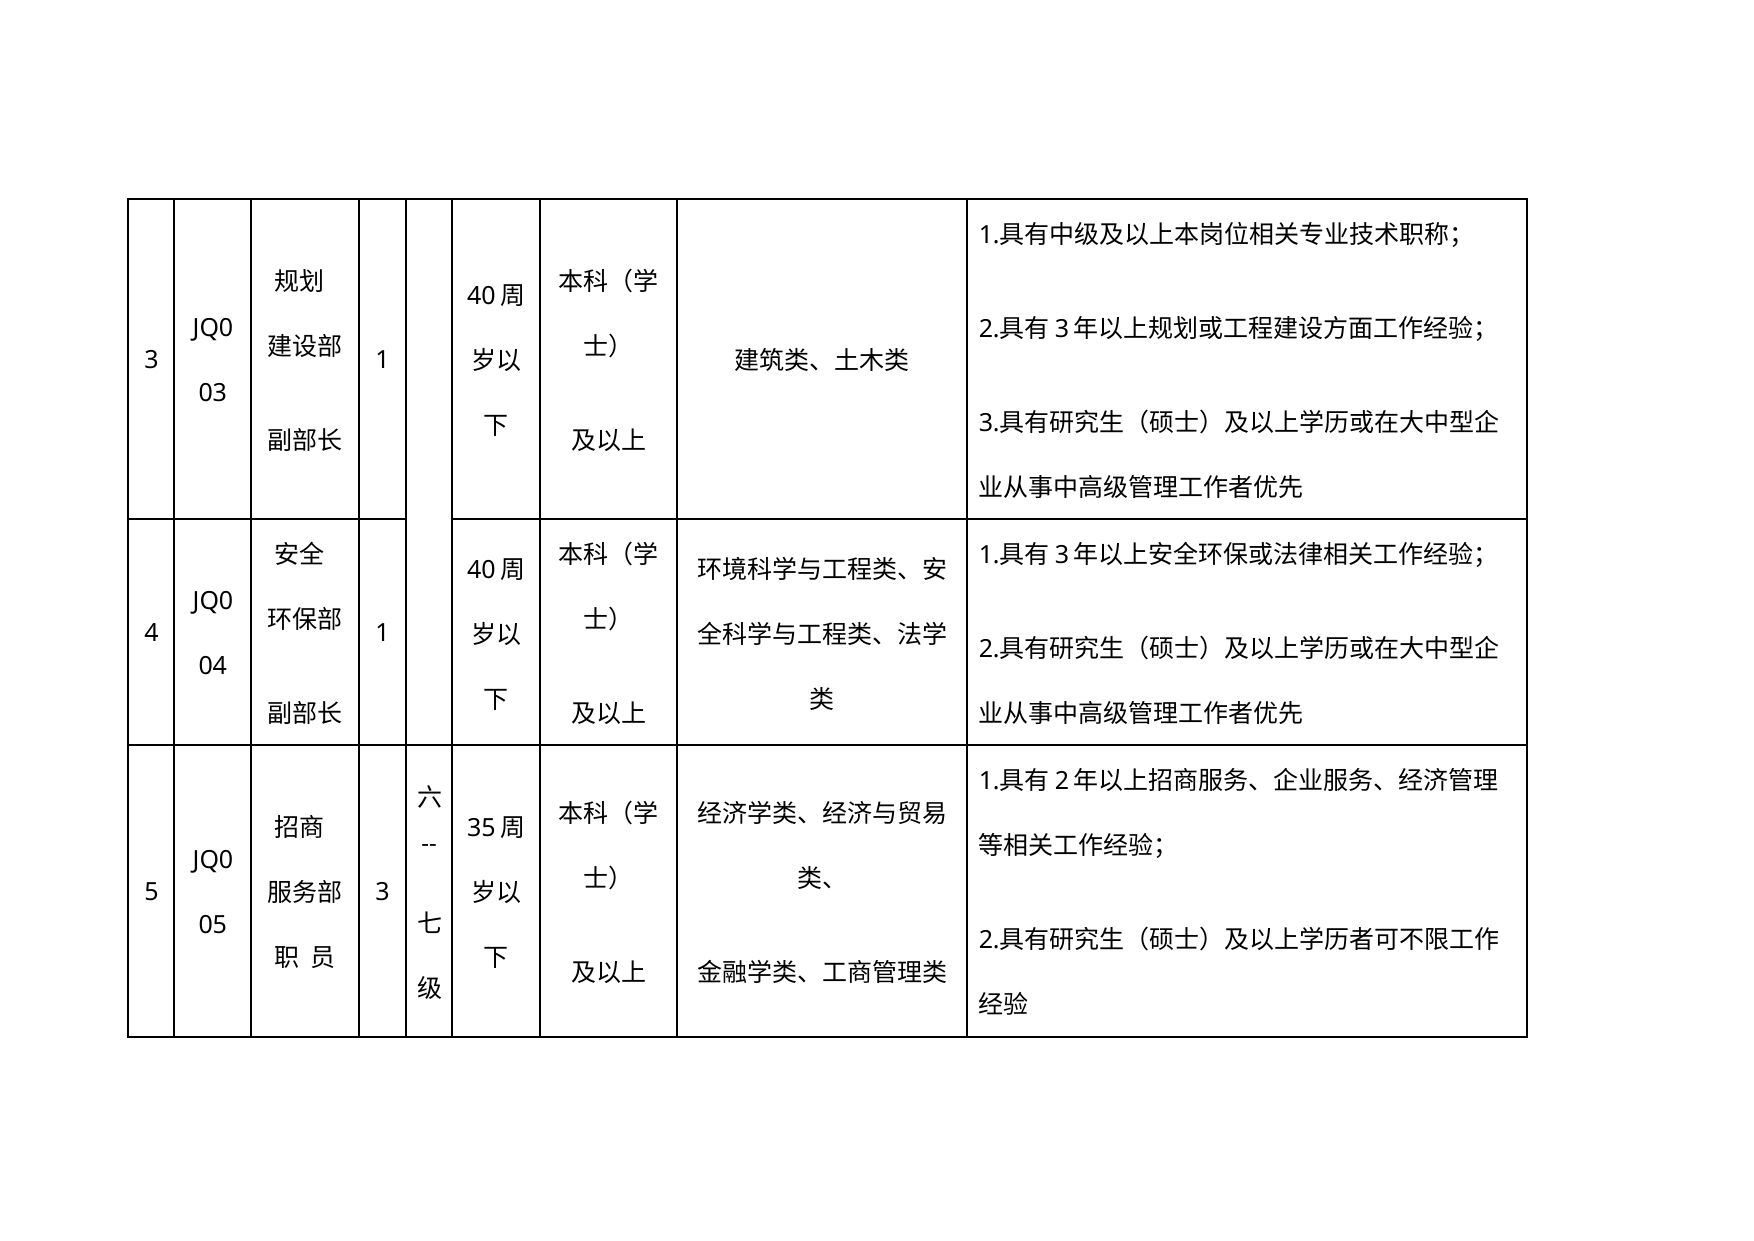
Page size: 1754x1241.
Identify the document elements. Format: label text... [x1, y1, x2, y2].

table_cell 安全 环保部 副部长 [252, 520, 358, 744]
table_cell 1 [360, 200, 405, 518]
table_cell 1.具有中级及以上本岗位相关专业技术职称； 2.具有3年以上规划或工程建设方面工作经验； 3.具有研究生（硕士）及以上学历或在大中型企业从事中高级管理工作者优先 [968, 200, 1526, 518]
table_cell 本科（学士） 及以上 [541, 520, 676, 744]
table_cell JQ005 [175, 746, 250, 1036]
table_cell 5 [129, 746, 173, 1036]
table_cell 4 [129, 520, 173, 744]
table_cell 3 [360, 746, 405, 1036]
table_cell 3 [129, 200, 173, 518]
table_cell 35周岁以下 [453, 746, 539, 1036]
table_cell 1.具有3年以上安全环保或法律相关工作经验； 2.具有研究生（硕士）及以上学历或在大中型企业从事中高级管理工作者优先 [968, 520, 1526, 744]
table_cell 40周岁以下 [453, 200, 539, 518]
table_cell 本科（学士） 及以上 [541, 200, 676, 518]
table_cell 本科（学士） 及以上 [541, 746, 676, 1036]
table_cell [678, 746, 966, 1036]
table_cell 六-- 七级 [407, 746, 451, 1036]
table_cell JQ003 [175, 200, 250, 518]
table_cell 1 [360, 520, 405, 744]
table_cell 规划 建设部 副部长 [252, 200, 358, 518]
table_cell 四级 [407, 200, 451, 744]
table_cell 1.具有2年以上招商服务、企业服务、经济管理等相关工作经验； 2.具有研究生（硕士）及以上学历者可不限工作经验 [968, 746, 1526, 1036]
table_cell 40周岁以下 [453, 520, 539, 744]
table_cell JQ004 [175, 520, 250, 744]
table_cell 招商 服务部职 员 [252, 746, 358, 1036]
table_cell 环境科学与工程类、安全科学与工程类、法学类 [678, 520, 966, 744]
table_cell 建筑类、土木类 [678, 200, 966, 518]
